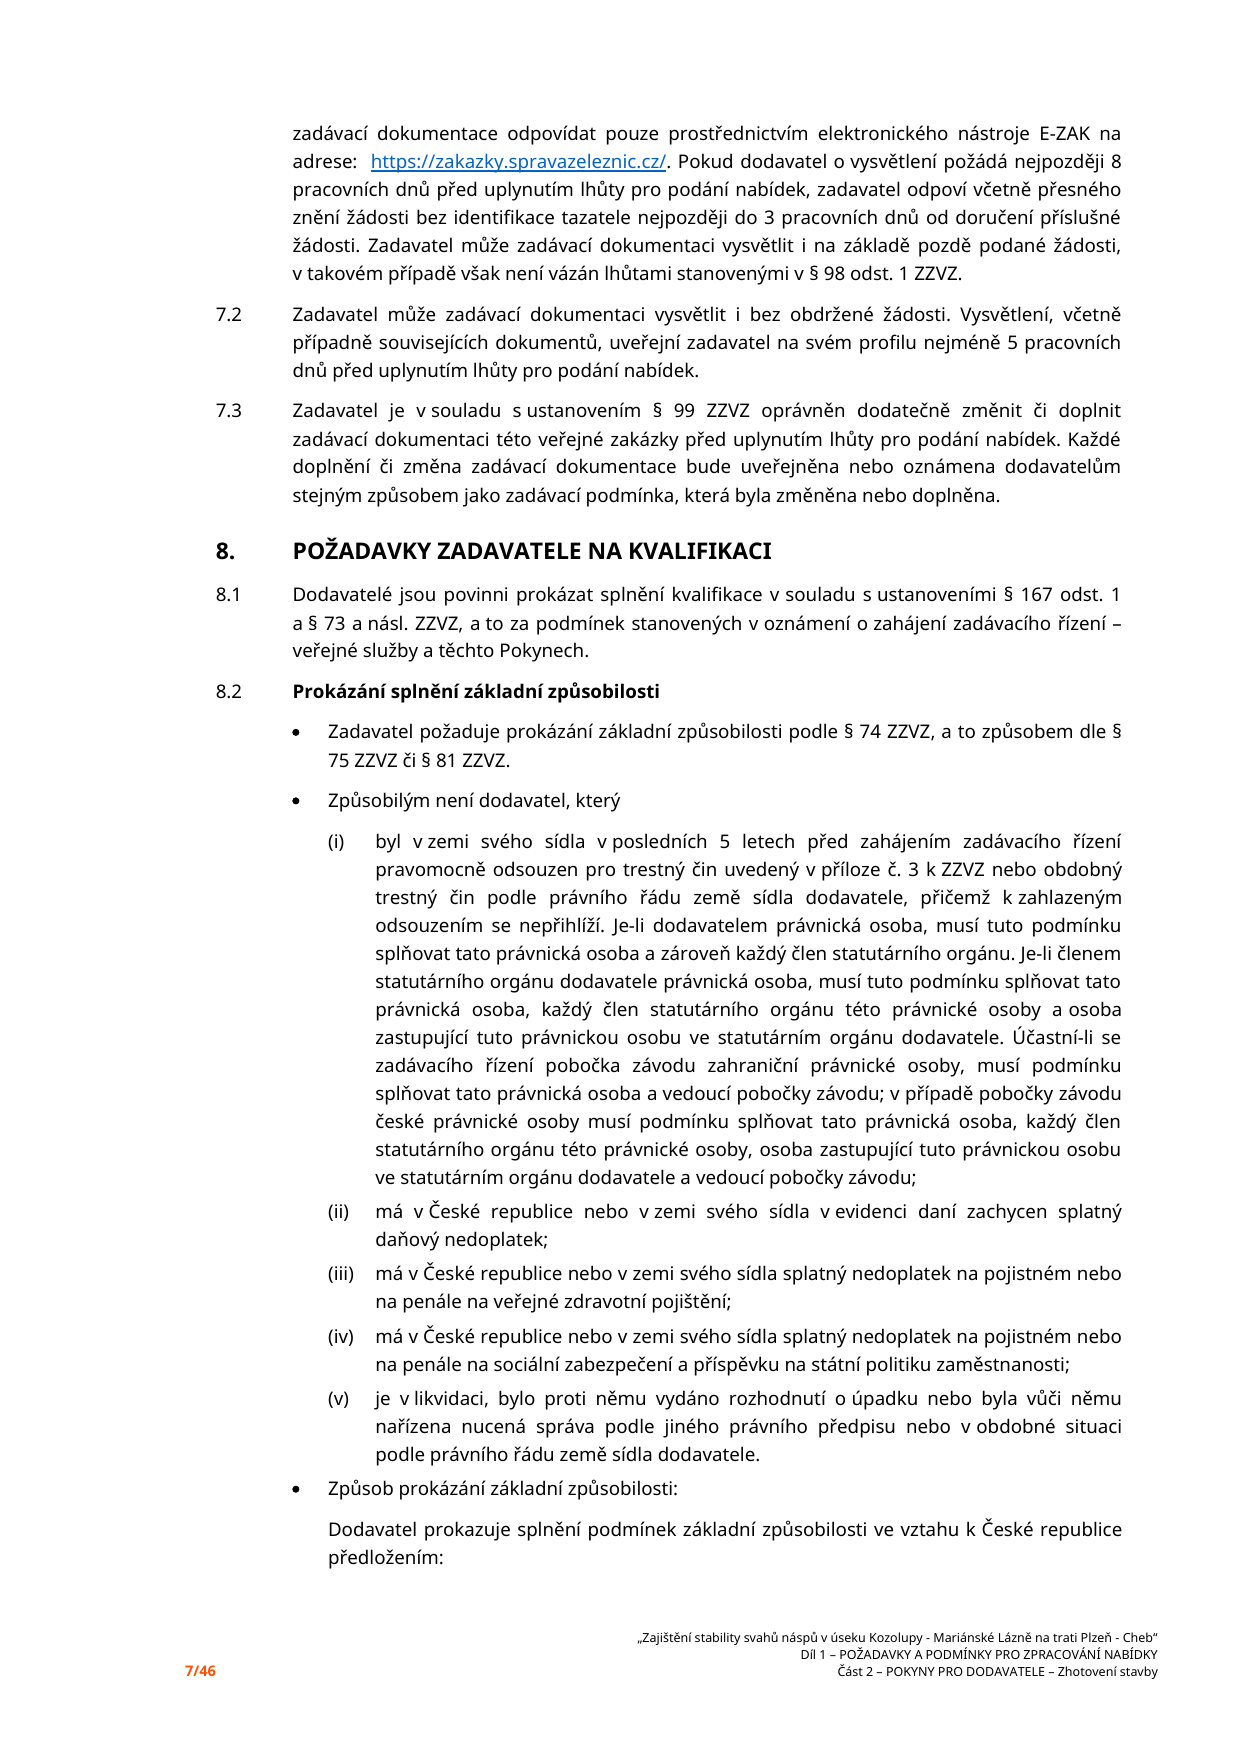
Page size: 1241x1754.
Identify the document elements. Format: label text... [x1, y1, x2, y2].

text má v České republice nebo v zemi svého sídla splatný nedoplatek na pojistném nebo na penále na sociální zabezpečení a příspěvku na státní politiku zaměstnanosti; [328, 1323, 1122, 1377]
text Způsob prokázání základní způsobilosti: [292, 1476, 1122, 1501]
text Zadavatel požaduje prokázání základní způsobilosti podle § 74 ZZVZ, a to způsobem dle § 75 ZZVZ či § 81 ZZVZ. [292, 719, 1122, 772]
text POŽADAVKY ZADAVATELE NA KVALIFIKACI [216, 535, 1122, 566]
text má v České republice nebo v zemi svého sídla splatný nedoplatek na pojistném nebo na penále na veřejné zdravotní pojištění; [328, 1261, 1122, 1314]
text je v likvidaci, bylo proti němu vydáno rozhodnutí o úpadku nebo byla vůči němu nařízena nucená správa podle jiného právního předpisu nebo v obdobné situaci podle právního řádu země sídla dodavatele. [328, 1385, 1122, 1467]
text Způsobilým není dodavatel, který [292, 787, 1122, 813]
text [216, 121, 1122, 286]
text má v České republice nebo v zemi svého sídla v evidenci daní zachycen splatný daňový nedoplatek; [328, 1198, 1122, 1252]
text Dodavatelé jsou povinni prokázat splnění kvalifikace v souladu s ustanoveními § 167 odst. 1 a § 73 a násl. ZZVZ, a to za podmínek stanovených v oznámení o zahájení zadávacího řízení – veřejné služby a těchto Pokynech. [216, 582, 1122, 663]
text Dodavatel prokazuje splnění podmínek základní způsobilosti ve vztahu k České republice předložením: [328, 1516, 1122, 1570]
text Zadavatel je v souladu s ustanovením § 99 ZZVZ oprávněn dodatečně změnit či doplnit zadávací dokumentaci této veřejné zakázky před uplynutím lhůty pro podání nabídek. Každé doplnění či změna zadávací dokumentace bude uveřejněna nebo oznámena dodavatelům stejným způsobem jako zadávací podmínka, která byla změněna nebo doplněna. [216, 398, 1122, 507]
text Zadavatel může zadávací dokumentaci vysvětlit i bez obdržené žádosti. Vysvětlení, včetně případně souvisejících dokumentů, uveřejní zadavatel na svém profilu nejméně 5 pracovních dnů před uplynutím lhůty pro podání nabídek. [216, 301, 1122, 383]
text Prokázání splnění základní způsobilosti [216, 678, 1122, 704]
text byl v zemi svého sídla v posledních 5 letech před zahájením zadávacího řízení pravomocně odsouzen pro trestný čin uvedený v příloze č. 3 k ZZVZ nebo obdobný trestný čin podle právního řádu země sídla dodavatele, přičemž k zahlazeným odsouzením se nepřihlíží. Je-li dodavatelem právnická osoba, musí tuto podmínku splňovat tato právnická osoba a zároveň každý člen statutárního orgánu. Je-li členem statutárního orgánu dodavatele právnická osoba, musí tuto podmínku splňovat tato právnická osoba, každý člen statutárního orgánu této právnické osoby a osoba zastupující tuto právnickou osobu ve statutárním orgánu dodavatele. Účastní-li se zadávacího řízení pobočka závodu zahraniční právnické osoby, musí podmínku splňovat tato právnická osoba a vedoucí pobočky závodu; v případě pobočky závodu české právnické osoby musí podmínku splňovat tato právnická osoba, každý člen statutárního orgánu této právnické osoby, osoba zastupující tuto právnickou osobu ve statutárním orgánu dodavatele a vedoucí pobočky závodu; [328, 828, 1122, 1190]
